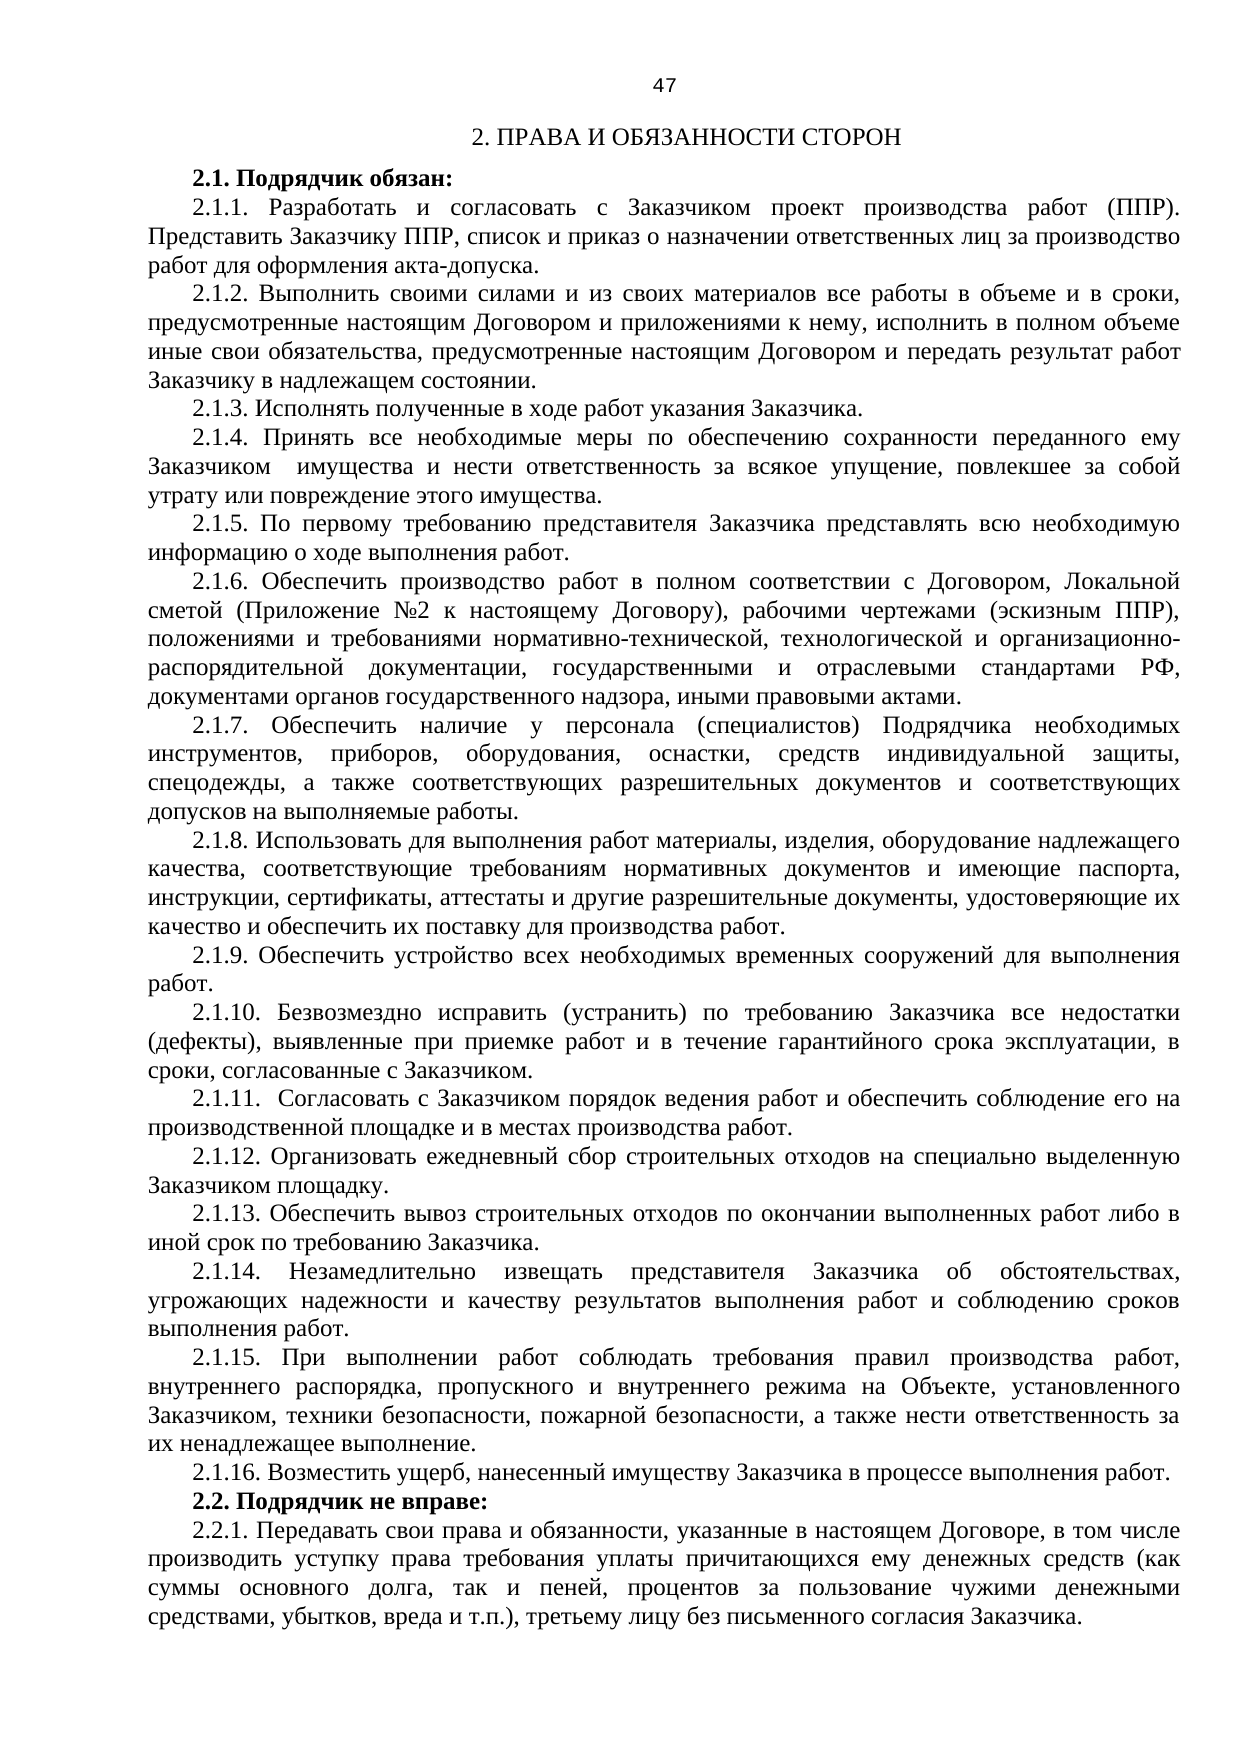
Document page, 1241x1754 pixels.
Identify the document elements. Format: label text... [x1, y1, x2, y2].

text 2.1.9. Обеспечить устройство всех необходимых временных сооружений для выполнения работ. [148, 940, 1181, 997]
text 2.1.1. Разработать и согласовать с Заказчиком проект производства работ (ППР). Представить Заказчику ППР, список и приказ о назначении ответственных лиц за производство работ для оформления акта-допуска. [148, 192, 1181, 278]
text 2.1.3. Исполнять полученные в ходе работ указания Заказчика. [148, 393, 1181, 422]
text 2.2. Подрядчик не вправе: [148, 1486, 1181, 1515]
text 2.1.8. Использовать для выполнения работ материалы, изделия, оборудование надлежащего качества, соответствующие требованиям нормативных документов и имеющие паспорта, инструкции, сертификаты, аттестаты и другие разрешительные документы, удостоверяющие их качество и обеспечить их поставку для производства работ. [148, 825, 1181, 940]
text 2.1.11. Согласовать с Заказчиком порядок ведения работ и обеспечить соблюдение его на производственной площадке и в местах производства работ. [148, 1083, 1181, 1141]
text 2.1.2. Выполнить своими силами и из своих материалов все работы в объеме и в сроки, предусмотренные настоящим Договором и приложениями к нему, исполнить в полном объеме иные свои обязательства, предусмотренные настоящим Договором и передать результат работ Заказчику в надлежащем состоянии. [148, 278, 1181, 393]
text 2.1.10. Безвозмездно исправить (устранить) по требованию Заказчика все недостатки (дефекты), выявленные при приемке работ и в течение гарантийного срока эксплуатации, в сроки, согласованные с Заказчиком. [148, 997, 1181, 1083]
text 2.1.13. Обеспечить вывоз строительных отходов по окончании выполненных работ либо в иной срок по требованию Заказчика. [148, 1198, 1181, 1256]
text 2. ПРАВА И ОБЯЗАННОСТИ СТОРОН [148, 122, 1181, 151]
text 2.1.14. Незамедлительно извещать представителя Заказчика об обстоятельствах, угрожающих надежности и качеству результатов выполнения работ и соблюдению сроков выполнения работ. [148, 1256, 1181, 1342]
text 2.1.5. По первому требованию представителя Заказчика представлять всю необходимую информацию о ходе выполнения работ. [148, 508, 1181, 566]
text 2.1. Подрядчик обязан: [148, 163, 1181, 192]
text 2.1.12. Организовать ежедневный сбор строительных отходов на специально выделенную Заказчиком площадку. [148, 1141, 1181, 1198]
text 2.2.1. Передавать свои права и обязанности, указанные в настоящем Договоре, в том числе производить уступку права требования уплаты причитающихся ему денежных средств (как суммы основного долга, так и пеней, процентов за пользование чужими денежными средствами, убытков, вреда и т.п.), третьему лицу без письменного согласия Заказчика. [148, 1515, 1181, 1630]
text 2.1.4. Принять все необходимые меры по обеспечению сохранности переданного ему Заказчиком имущества и нести ответственность за всякое упущение, повлекшее за собой утрату или повреждение этого имущества. [148, 422, 1181, 508]
text 2.1.6. Обеспечить производство работ в полном соответствии с Договором, Локальной сметой (Приложение №2 к настоящему Договору), рабочими чертежами (эскизным ППР), положениями и требованиями нормативно-технической, технологической и организационно-распорядительной документации, государственными и отраслевыми стандартами РФ, документами органов государственного надзора, иными правовыми актами. [148, 566, 1181, 710]
text 2.1.16. Возместить ущерб, нанесенный имуществу Заказчика в процессе выполнения работ. [148, 1457, 1181, 1486]
text 2.1.15. При выполнении работ соблюдать требования правил производства работ, внутреннего распорядка, пропускного и внутреннего режима на Объекте, установленного Заказчиком, техники безопасности, пожарной безопасности, а также нести ответственность за их ненадлежащее выполнение. [148, 1342, 1181, 1457]
text 2.1.7. Обеспечить наличие у персонала (специалистов) Подрядчика необходимых инструментов, приборов, оборудования, оснастки, средств индивидуальной защиты, спецодежды, а также соответствующих разрешительных документов и соответствующих допусков на выполняемые работы. [148, 710, 1181, 825]
